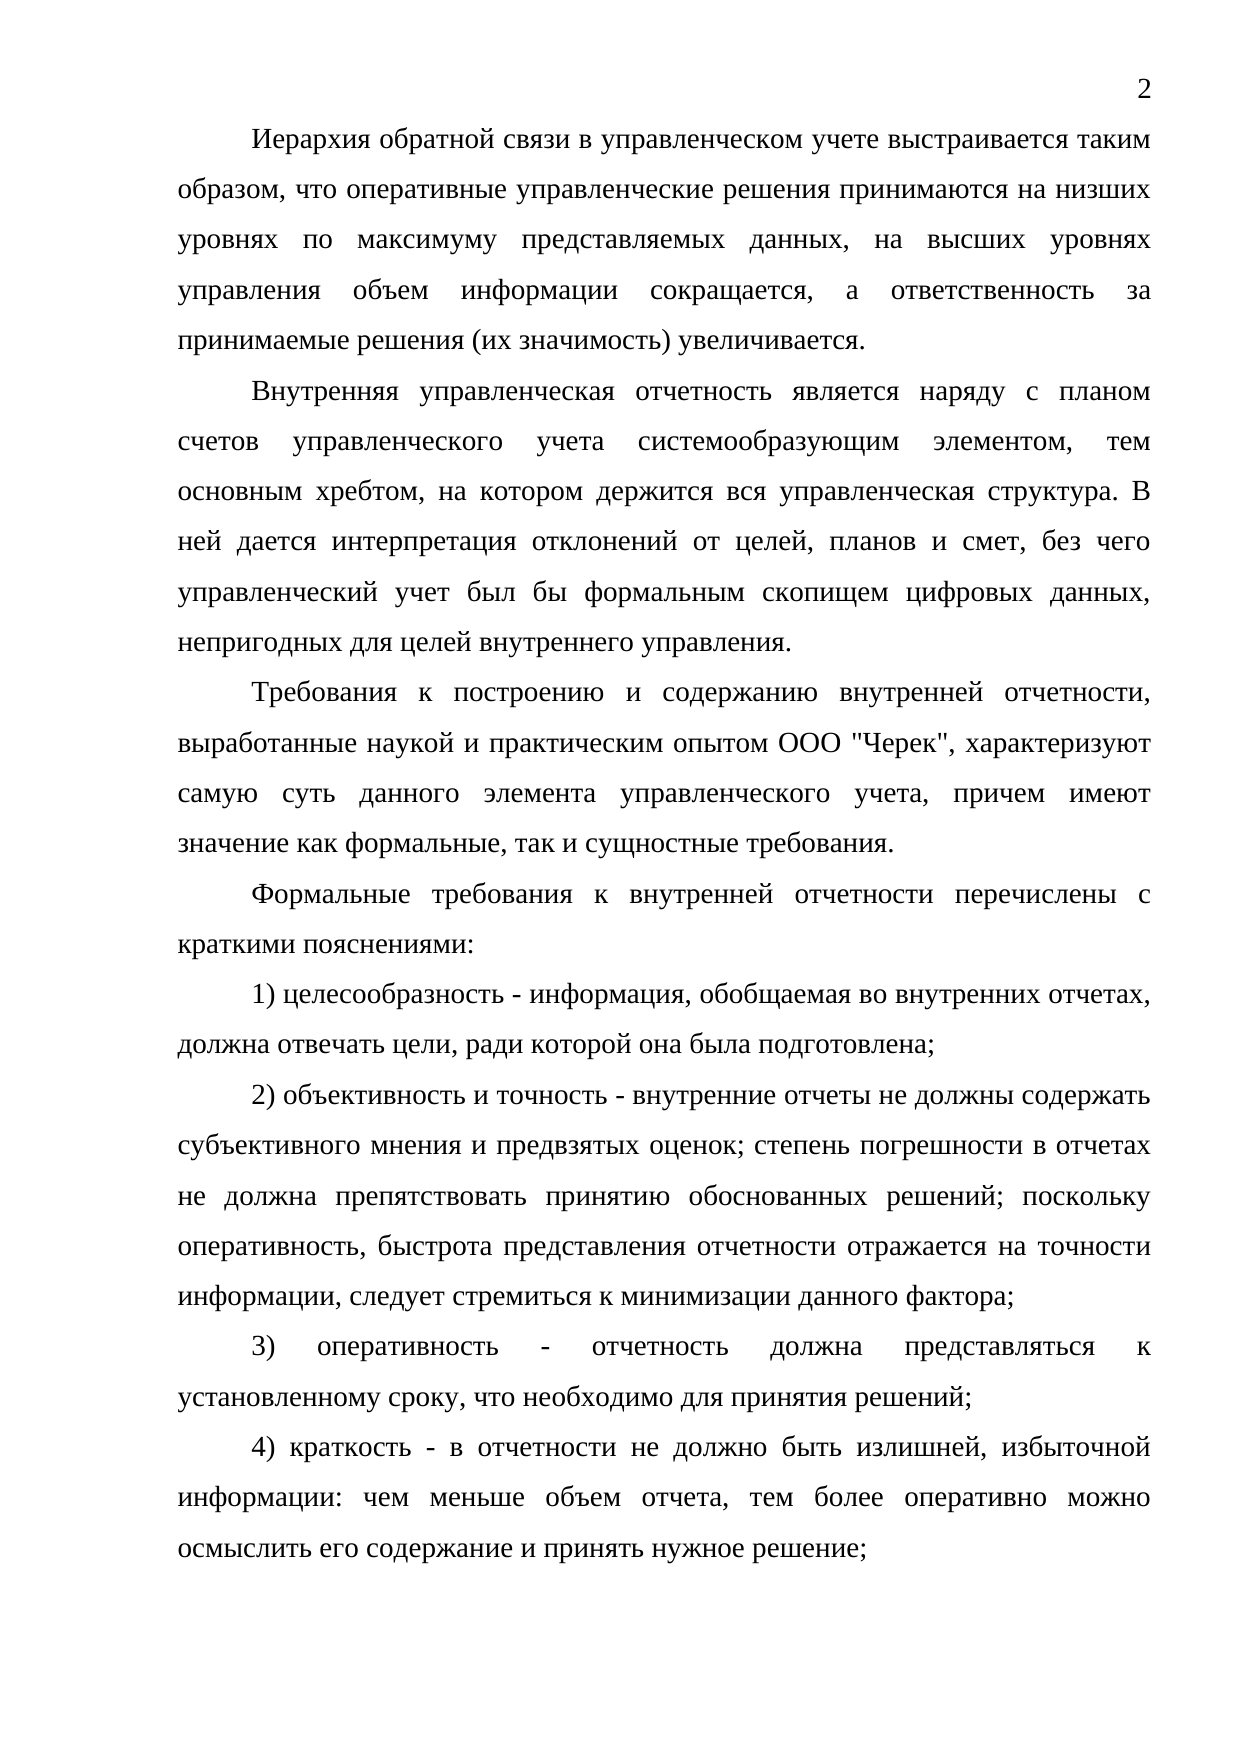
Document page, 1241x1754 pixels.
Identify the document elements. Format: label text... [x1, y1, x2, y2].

text 2) объективность и точность - внутренние отчеты не должны содержать субъективного мнения и предвзятых оценок; степень погрешности в отчетах не должна препятствовать принятию обоснованных решений; поскольку оперативность, быстрота представления отчетности отражается на точности информации, следует стремиться к минимизации данного фактора; [177, 1077, 1152, 1312]
text Внутренняя управленческая отчетность является наряду с планом счетов управленческого учета системообразующим элементом, тем основным хребтом, на котором держится вся управленческая структура. В ней дается интерпретация отклонений от целей, планов и смет, без чего управленческий учет был бы формальным скопищем цифровых данных, непригодных для целей внутреннего управления. [177, 373, 1152, 658]
text Формальные требования к внутренней отчетности перечислены с краткими пояснениями: [177, 876, 1152, 959]
text 3) оперативность - отчетность должна представляться к установленному сроку, что необходимо для принятия решений; [177, 1328, 1152, 1412]
text 1) целесообразность - информация, обобщаемая во внутренних отчетах, должна отвечать цели, ради которой она была подготовлена; [177, 976, 1152, 1060]
text Требования к построению и содержанию внутренней отчетности, выработанные наукой и практическим опытом ООО "Черек", характеризуют самую суть данного элемента управленческого учета, причем имеют значение как формальные, так и сущностные требования. [177, 674, 1152, 859]
text Иерархия обратной связи в управленческом учете выстраивается таким образом, что оперативные управленческие решения принимаются на низших уровнях по максимуму представляемых данных, на высших уровнях управления объем информации сокращается, а ответственность за принимаемые решения (их значимость) увеличивается. [177, 121, 1152, 356]
text 4) краткость - в отчетности не должно быть излишней, избыточной информации: чем меньше объем отчета, тем более оперативно можно осмыслить его содержание и принять нужное решение; [177, 1429, 1152, 1563]
